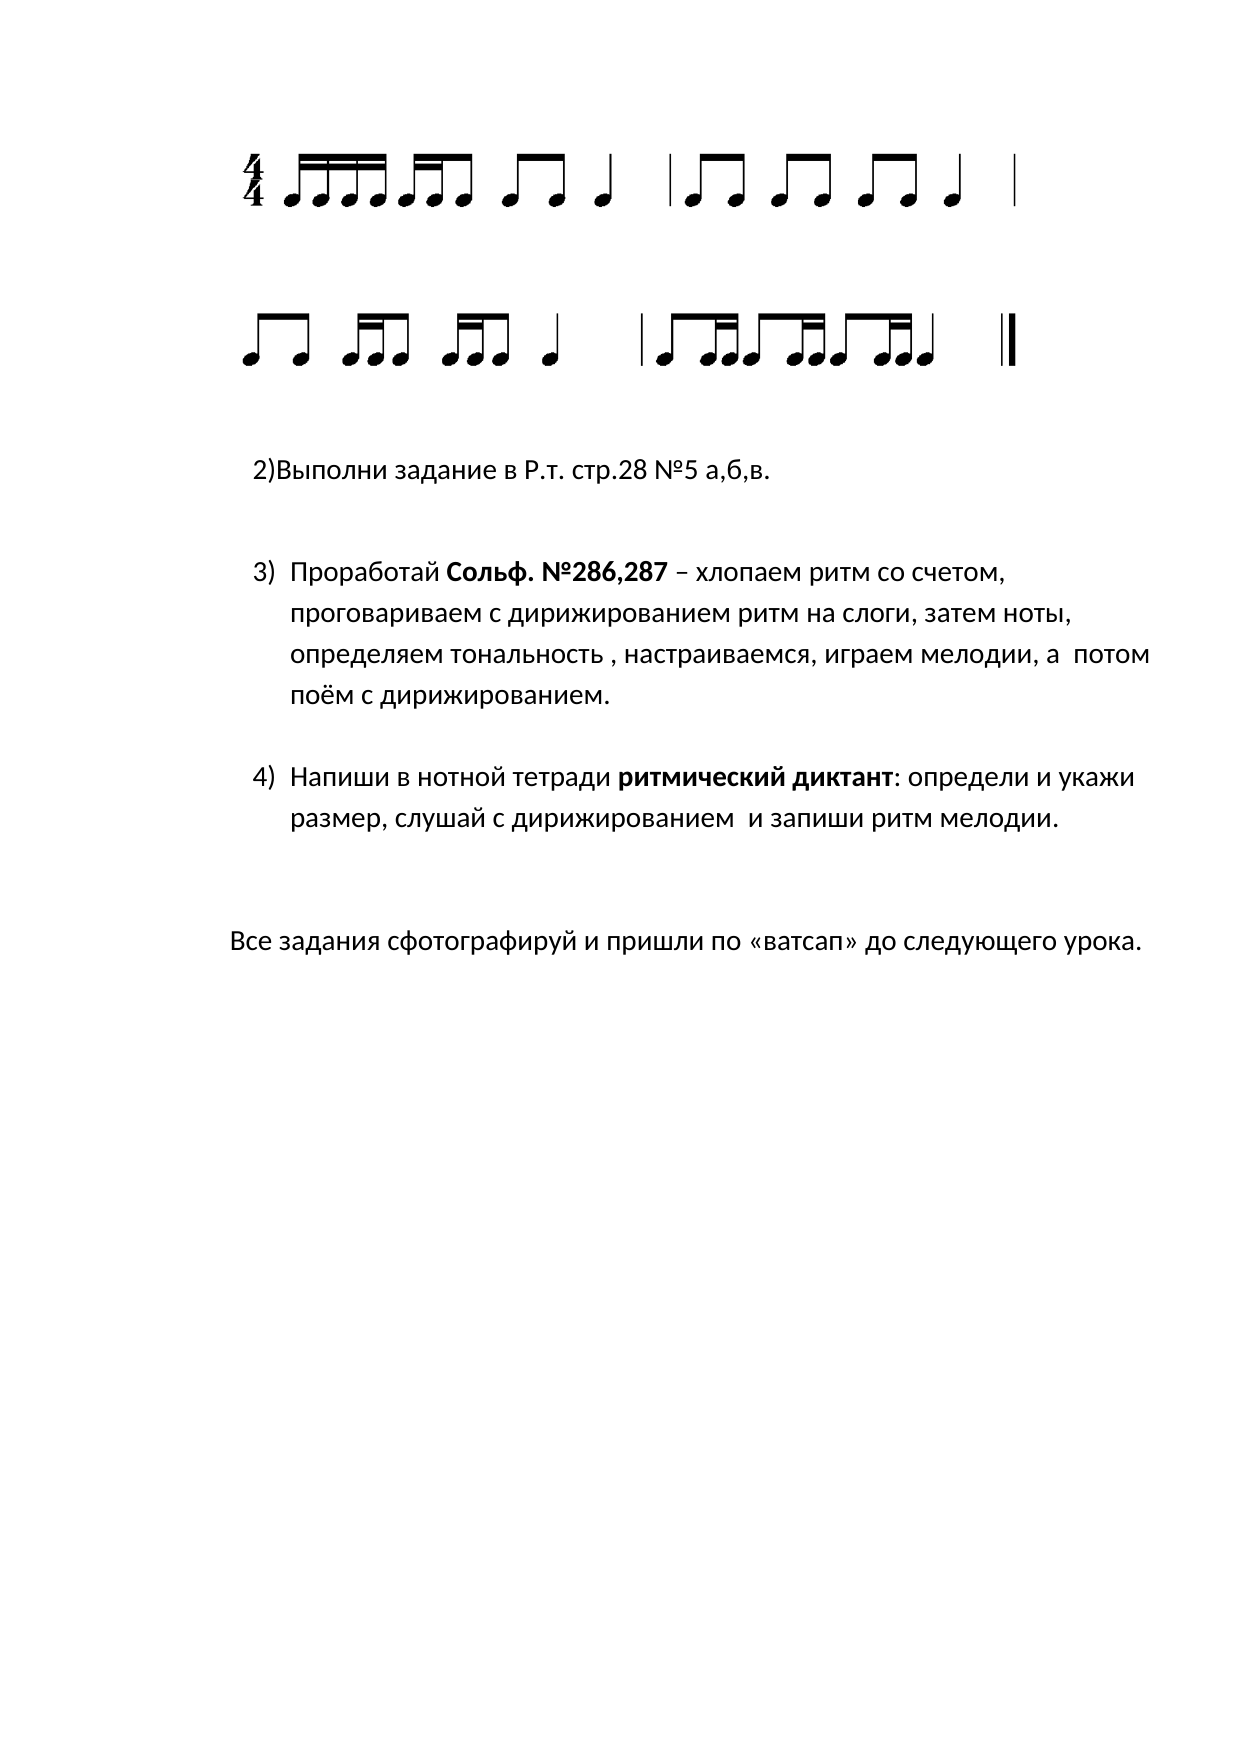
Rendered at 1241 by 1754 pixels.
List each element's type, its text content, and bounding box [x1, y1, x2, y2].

text 2)Выполни задание в Р.т. стр.28 №5 а,б,в. [252, 451, 1152, 486]
picture [229, 118, 1028, 384]
list Напиши в нотной тетради ритмический диктант: определи и укажи размер, слушай с дирижированием и запиши ритм мелодии. [252, 758, 1152, 835]
list Все задания сфотографируй и пришли по «ватсап» до следующего урока. [229, 922, 1152, 958]
list Проработай Сольф. №286,287 – хлопаем ритм со счетом, проговариваем с дирижированием ритм на слоги, затем ноты, определяем тональность , настраиваемся, играем мелодии, а потом поём с дирижированием. [252, 553, 1152, 712]
